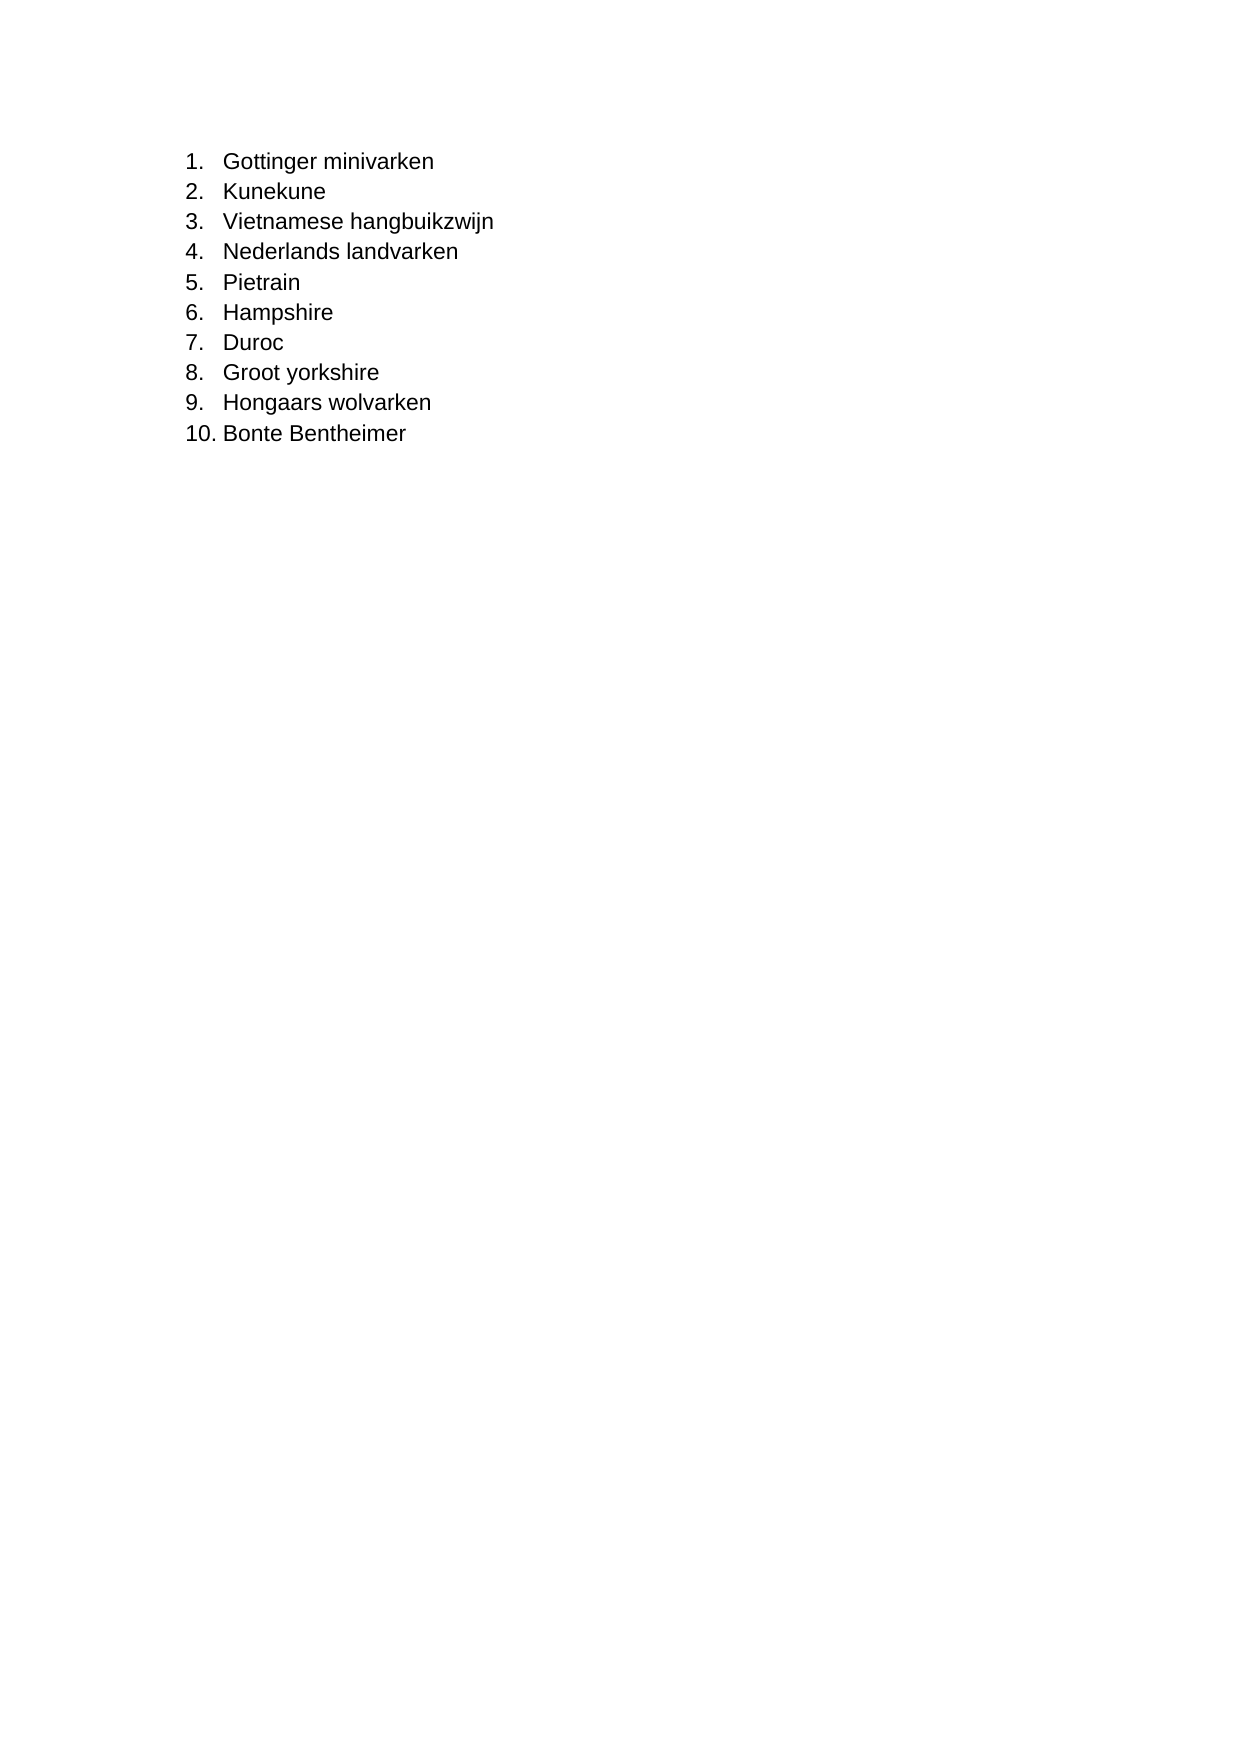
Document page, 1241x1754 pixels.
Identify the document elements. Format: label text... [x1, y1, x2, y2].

list Pietrain [185, 268, 1093, 295]
list Hongaars wolvarken [185, 389, 1093, 416]
list Vietnamese hangbuikzwijn [185, 208, 1093, 234]
list Gottinger minivarken [185, 148, 1093, 174]
list Duroc [185, 329, 1093, 355]
list Kunekune [185, 178, 1093, 204]
list Bonte Bentheimer [185, 419, 1093, 446]
list Groot yorkshire [185, 359, 1093, 385]
list Nederlands landvarken [185, 238, 1093, 264]
list Hampshire [185, 299, 1093, 325]
